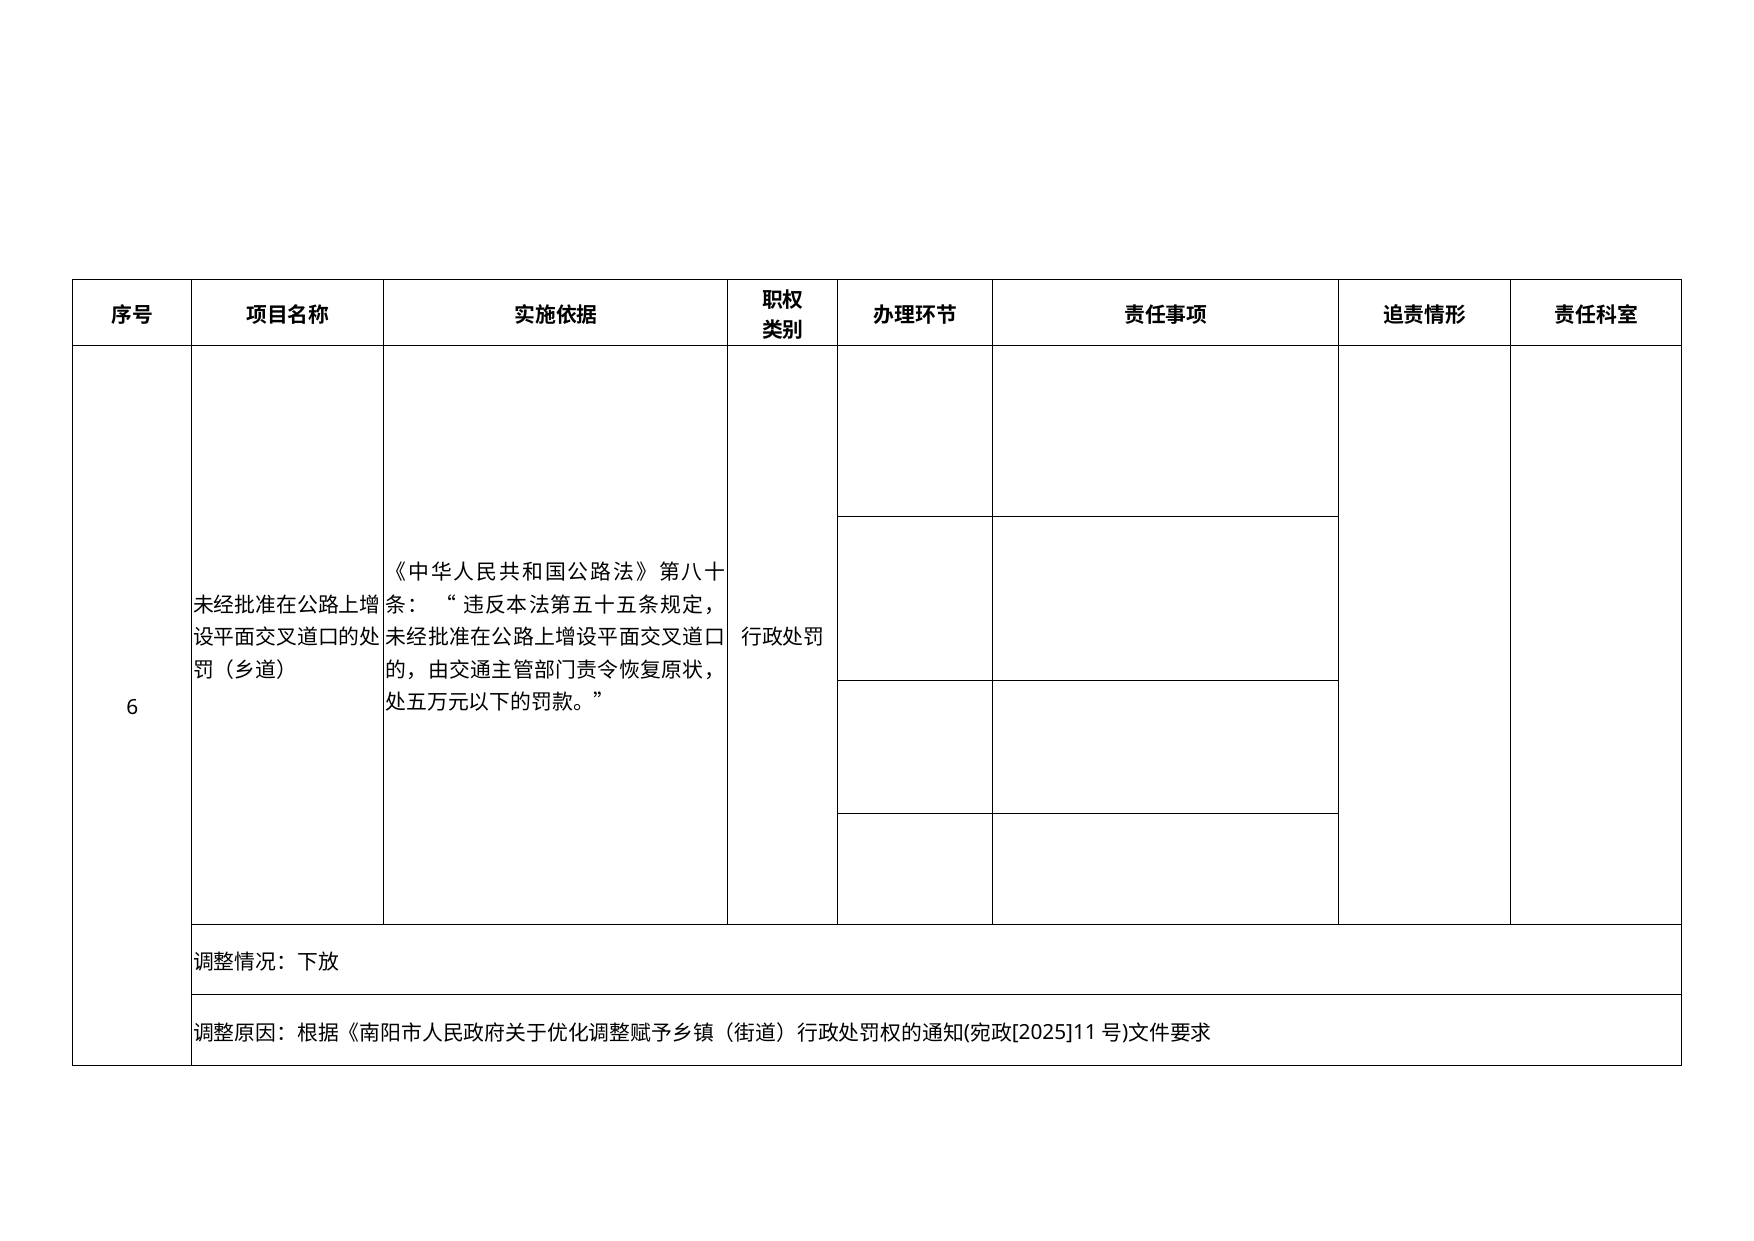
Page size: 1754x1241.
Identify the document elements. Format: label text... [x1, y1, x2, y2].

table_cell [838, 517, 992, 680]
table_header 办理环节 [838, 280, 992, 345]
table_header 项目名称 [192, 280, 383, 345]
table_cell [1511, 346, 1681, 923]
table_cell [993, 814, 1338, 923]
table_cell [993, 517, 1338, 680]
table_cell [993, 346, 1338, 516]
table_cell 未经批准在公路上增设平面交叉道口的处罚（乡道） [192, 346, 383, 923]
table_cell 《中华人民共和国公路法》第八十条： “ 违反本法第五十五条规定，未经批准在公路上增设平面交叉道口的，由交通主管部门责令恢复原状，处五万元以下的罚款。” [384, 346, 727, 923]
table_cell 行政处罚 [728, 346, 837, 923]
table_cell 6 [73, 346, 191, 1065]
table_header 序号 [73, 280, 191, 345]
table_cell [1339, 346, 1510, 923]
table_cell [838, 681, 992, 812]
table_header 追责情形 [1339, 280, 1510, 345]
table_header 责任事项 [993, 280, 1338, 345]
table_cell [993, 681, 1338, 812]
table_header 实施依据 [384, 280, 727, 345]
table_header 责任科室 [1511, 280, 1681, 345]
table_cell [838, 814, 992, 923]
table_cell [838, 346, 992, 516]
table_cell 调整情况：下放 [192, 925, 1681, 994]
table_cell 调整原因：根据《南阳市人民政府关于优化调整赋予乡镇（街道）行政处罚权的通知(宛政[2025]11号)文件要求 [192, 995, 1681, 1065]
table_header 职权 类别 [728, 280, 837, 345]
